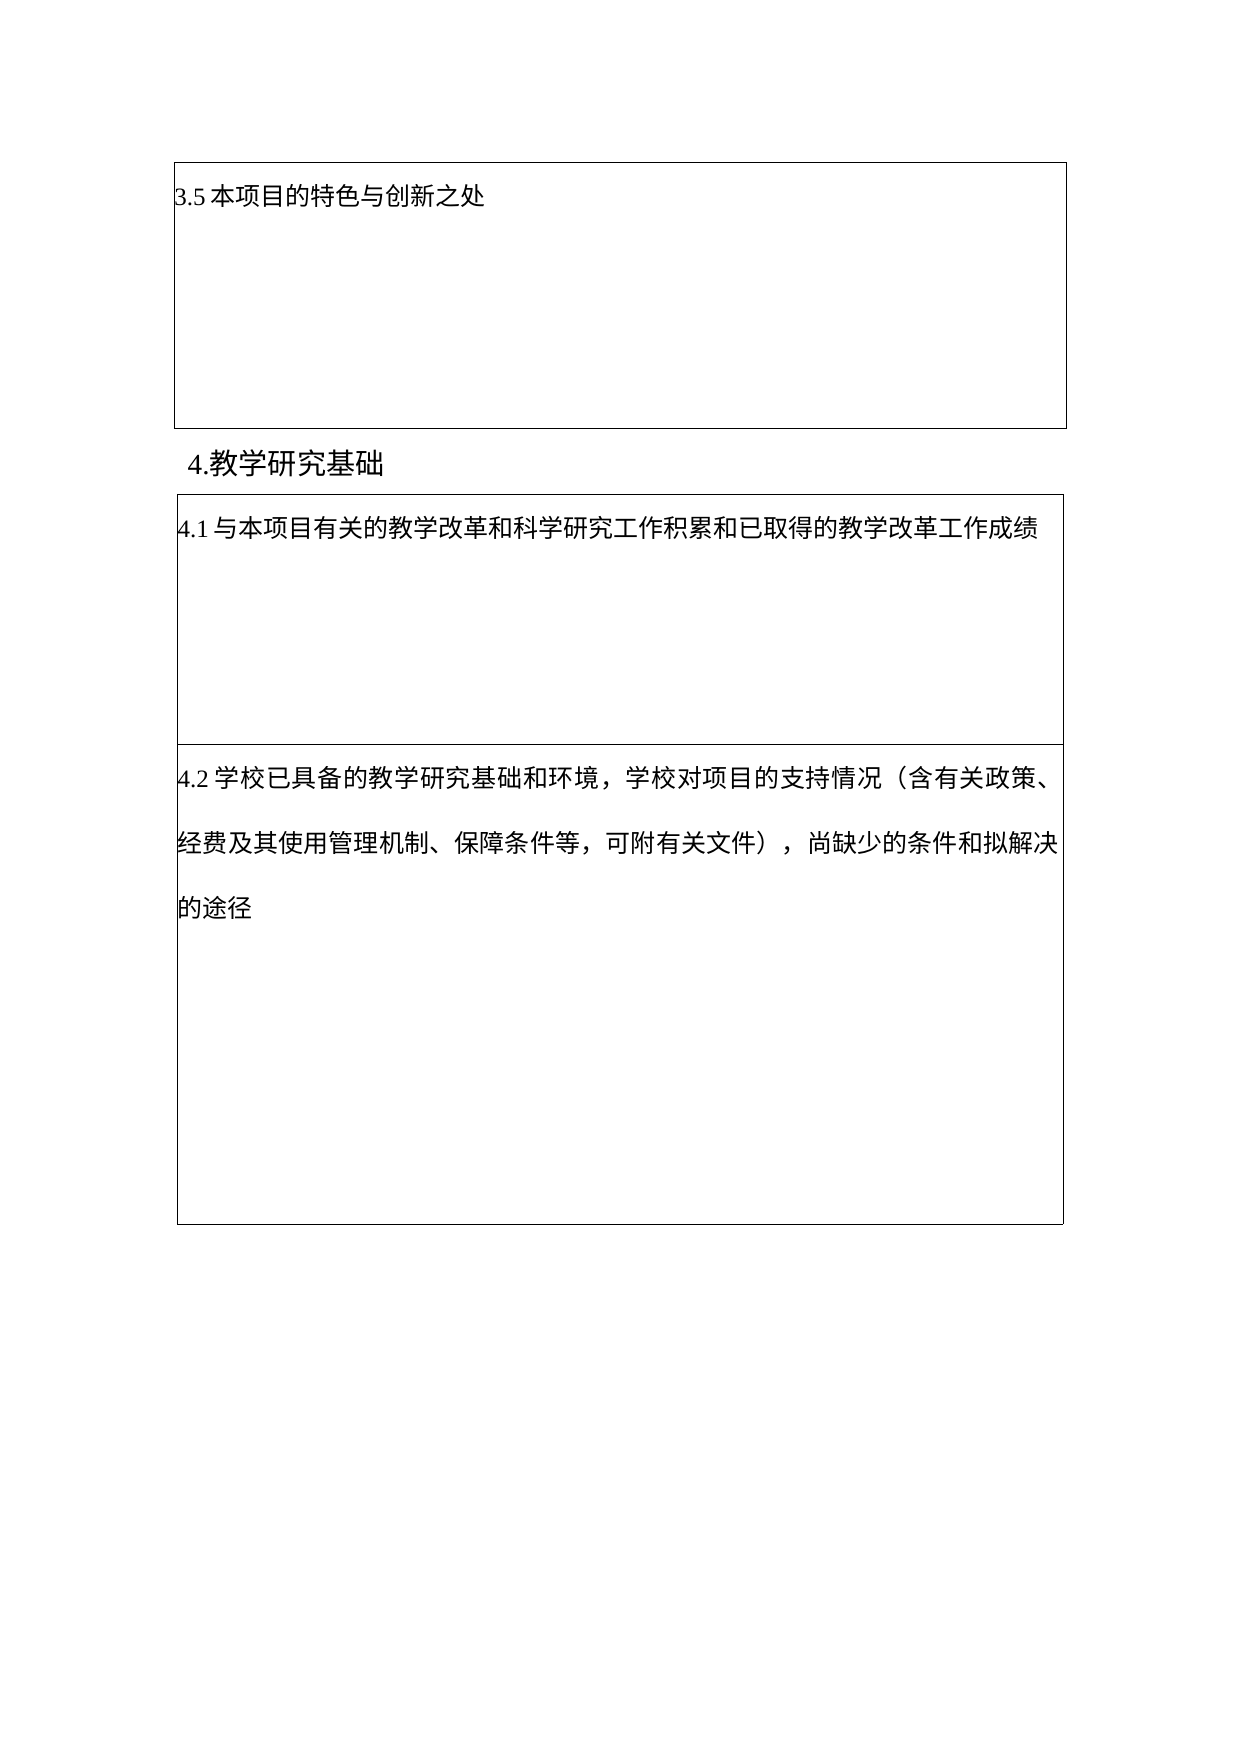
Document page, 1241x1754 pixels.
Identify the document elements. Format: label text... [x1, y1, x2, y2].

table_cell 4.2学校已具备的教学研究基础和环境，学校对项目的支持情况（含有关政策、经费及其使用管理机制、保障条件等，可附有关文件），尚缺少的条件和拟解决的途径 [178, 745, 1063, 1224]
table_cell 3.5本项目的特色与创新之处 [175, 163, 1066, 428]
table_header 4.1与本项目有关的教学改革和科学研究工作积累和已取得的教学改革工作成绩 [178, 495, 1063, 743]
subtitle 4.教学研究基础 [187, 429, 1053, 494]
